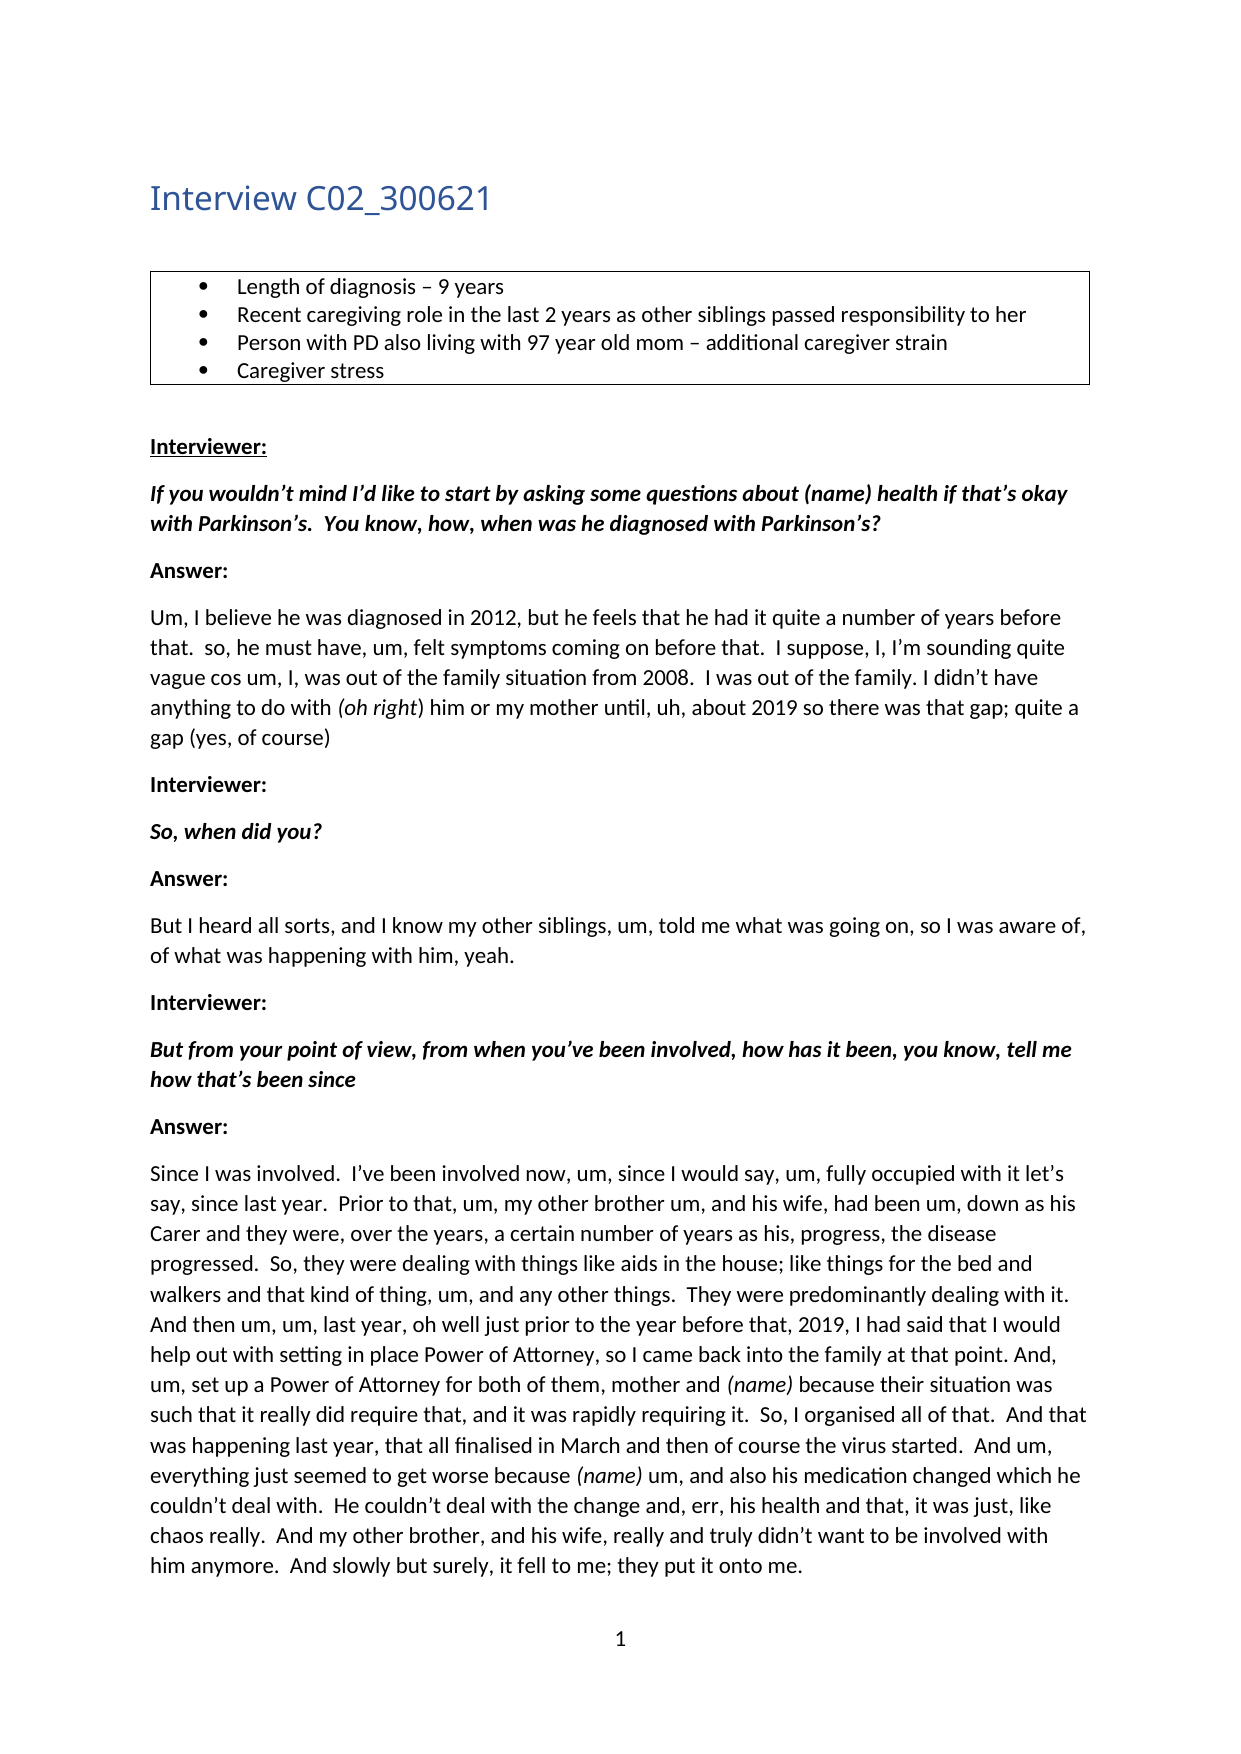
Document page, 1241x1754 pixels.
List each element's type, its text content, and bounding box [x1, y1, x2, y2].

text Interviewer: [150, 770, 1090, 798]
text But from your point of view, from when you’ve been involved, how has it been, you know, tell me how that’s been since [150, 1035, 1090, 1093]
text But I heard all sorts, and I know my other siblings, um, told me what was going on, so I was aware of, of what was happening with him, yeah. [150, 911, 1090, 969]
text Answer: [150, 1112, 1090, 1140]
text Answer: [150, 556, 1090, 584]
subtitle Interview C02_300621 [150, 175, 1090, 220]
text Um, I believe he was diagnosed in 2012, but he feels that he had it quite a number of years before that. so, he must have, um, felt symptoms coming on before that. I suppose, I, I’m sounding quite vague cos um, I, was out of the family situation from 2008. I was out of the family. I didn’t have anything to do with (oh right) him or my mother until, uh, about 2019 so there was that gap; quite a gap (yes, of course) [150, 603, 1090, 752]
text So, when did you? [150, 817, 1090, 845]
text Answer: [150, 864, 1090, 892]
table_header Length of diagnosis – 9 years Recent caregiving role in the last 2 years as other siblings passed responsibility to her Person with PD also living with 97 year old mom – additional caregiver strain Caregiver stress [151, 272, 1089, 384]
text Since I was involved. I’ve been involved now, um, since I would say, um, fully occupied with it let’s say, since last year. Prior to that, um, my other brother um, and his wife, had been um, down as his Carer and they were, over the years, a certain number of years as his, progress, the disease progressed. So, they were dealing with things like aids in the house; like things for the bed and walkers and that kind of thing, um, and any other things. They were predominantly dealing with it. And then um, um, last year, oh well just prior to the year before that, 2019, I had said that I would help out with setting in place Power of Attorney, so I came back into the family at that point. And, um, set up a Power of Attorney for both of them, mother and (name) because their situation was such that it really did require that, and it was rapidly requiring it. So, I organised all of that. And that was happening last year, that all finalised in March and then of course the virus started. And um, everything just seemed to get worse because (name) um, and also his medication changed which he couldn’t deal with. He couldn’t deal with the change and, err, his health and that, it was just, like chaos really. And my other brother, and his wife, really and truly didn’t want to be involved with him anymore. And slowly but surely, it fell to me; they put it onto me. [150, 1159, 1090, 1580]
text If you wouldn’t mind I’d like to start by asking some questions about (name) health if that’s okay with Parkinson’s. You know, how, when was he diagnosed with Parkinson’s? [150, 479, 1090, 537]
text Interviewer: [150, 988, 1090, 1016]
text Interviewer: [150, 432, 1090, 460]
